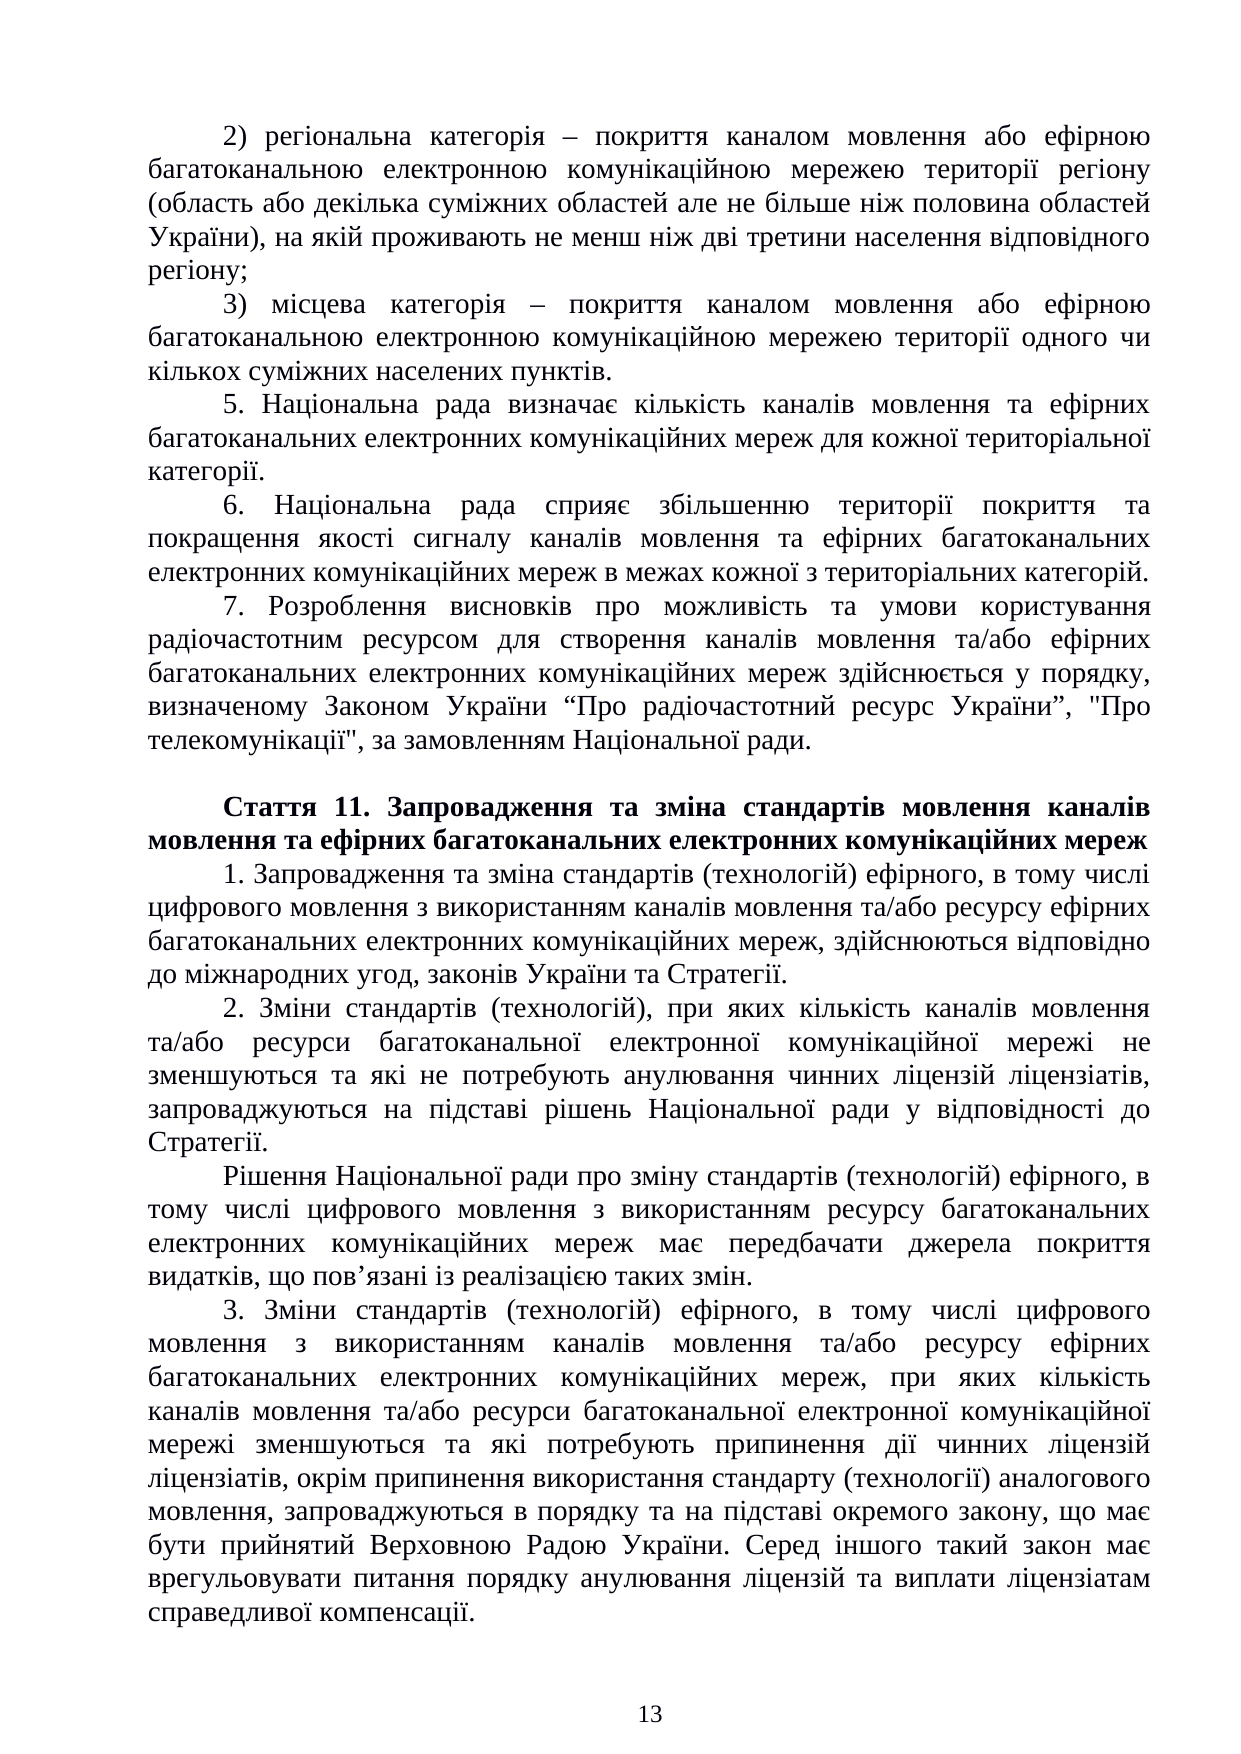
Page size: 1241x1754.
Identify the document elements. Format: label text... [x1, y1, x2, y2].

text 5. Національна рада визначає кількість каналів мовлення та ефірних багатоканальних електронних комунікаційних мереж для кожної територіальної категорії. [148, 386, 1152, 487]
text 2) регіональна категорія – покриття каналом мовлення або ефірною багатоканальною електронною комунікаційною мережею території регіону (область або декілька суміжних областей але не більше ніж половина областей України), на якій проживають не менш ніж дві третини населення відповідного регіону; [148, 118, 1152, 286]
subtitle Стаття 11. Запровадження та зміна стандартів мовлення каналів мовлення та ефірних багатоканальних електронних комунікаційних мереж [148, 789, 1152, 856]
text 3) місцева категорія – покриття каналом мовлення або ефірною багатоканальною електронною комунікаційною мережею території одного чи кількох суміжних населених пунктів. [148, 286, 1152, 386]
text 2. Зміни стандартів (технологій), при яких кількість каналів мовлення та/або ресурси багатоканальної електронної комунікаційної мережі не зменшуються та які не потребують анулювання чинних ліцензій ліцензіатів, запроваджуються на підставі рішень Національної ради у відповідності до Стратегії. [148, 990, 1152, 1158]
text 3. Зміни стандартів (технологій) ефірного, в тому числі цифрового мовлення з використанням каналів мовлення та/або ресурсу ефірних багатоканальних електронних комунікаційних мереж, при яких кількість каналів мовлення та/або ресурси багатоканальної електронної комунікаційної мережі зменшуються та які потребують припинення дії чинних ліцензій ліцензіатів, окрім припинення використання стандарту (технології) аналогового мовлення, запроваджуються в порядку та на підставі окремого закону, що має бути прийнятий Верховною Радою України. Серед іншого такий закон має врегульовувати питання порядку анулювання ліцензій та виплати ліцензіатам справедливої компенсації. [148, 1292, 1152, 1627]
text 1. Запровадження та зміна стандартів (технологій) ефірного, в тому числі цифрового мовлення з використанням каналів мовлення та/або ресурсу ефірних багатоканальних електронних комунікаційних мереж, здійснюються відповідно до міжнародних угод, законів України та Стратегії. [148, 856, 1152, 990]
text 7. Розроблення висновків про можливість та умови користування радіочастотним ресурсом для створення каналів мовлення та/або ефірних багатоканальних електронних комунікаційних мереж здійснюється у порядку, визначеному Законом України “Про радіочастотний ресурс України”, "Про телекомунікації", за замовленням Національної ради. [148, 588, 1152, 755]
text Рішення Національної ради про зміну стандартів (технологій) ефірного, в тому числі цифрового мовлення з використанням ресурсу багатоканальних електронних комунікаційних мереж має передбачати джерела покриття видатків, що пов’язані із реалізацією таких змін. [148, 1158, 1152, 1292]
text 6. Національна рада сприяє збільшенню території покриття та покращення якості сигналу каналів мовлення та ефірних багатоканальних електронних комунікаційних мереж в межах кожної з територіальних категорій. [148, 487, 1152, 588]
